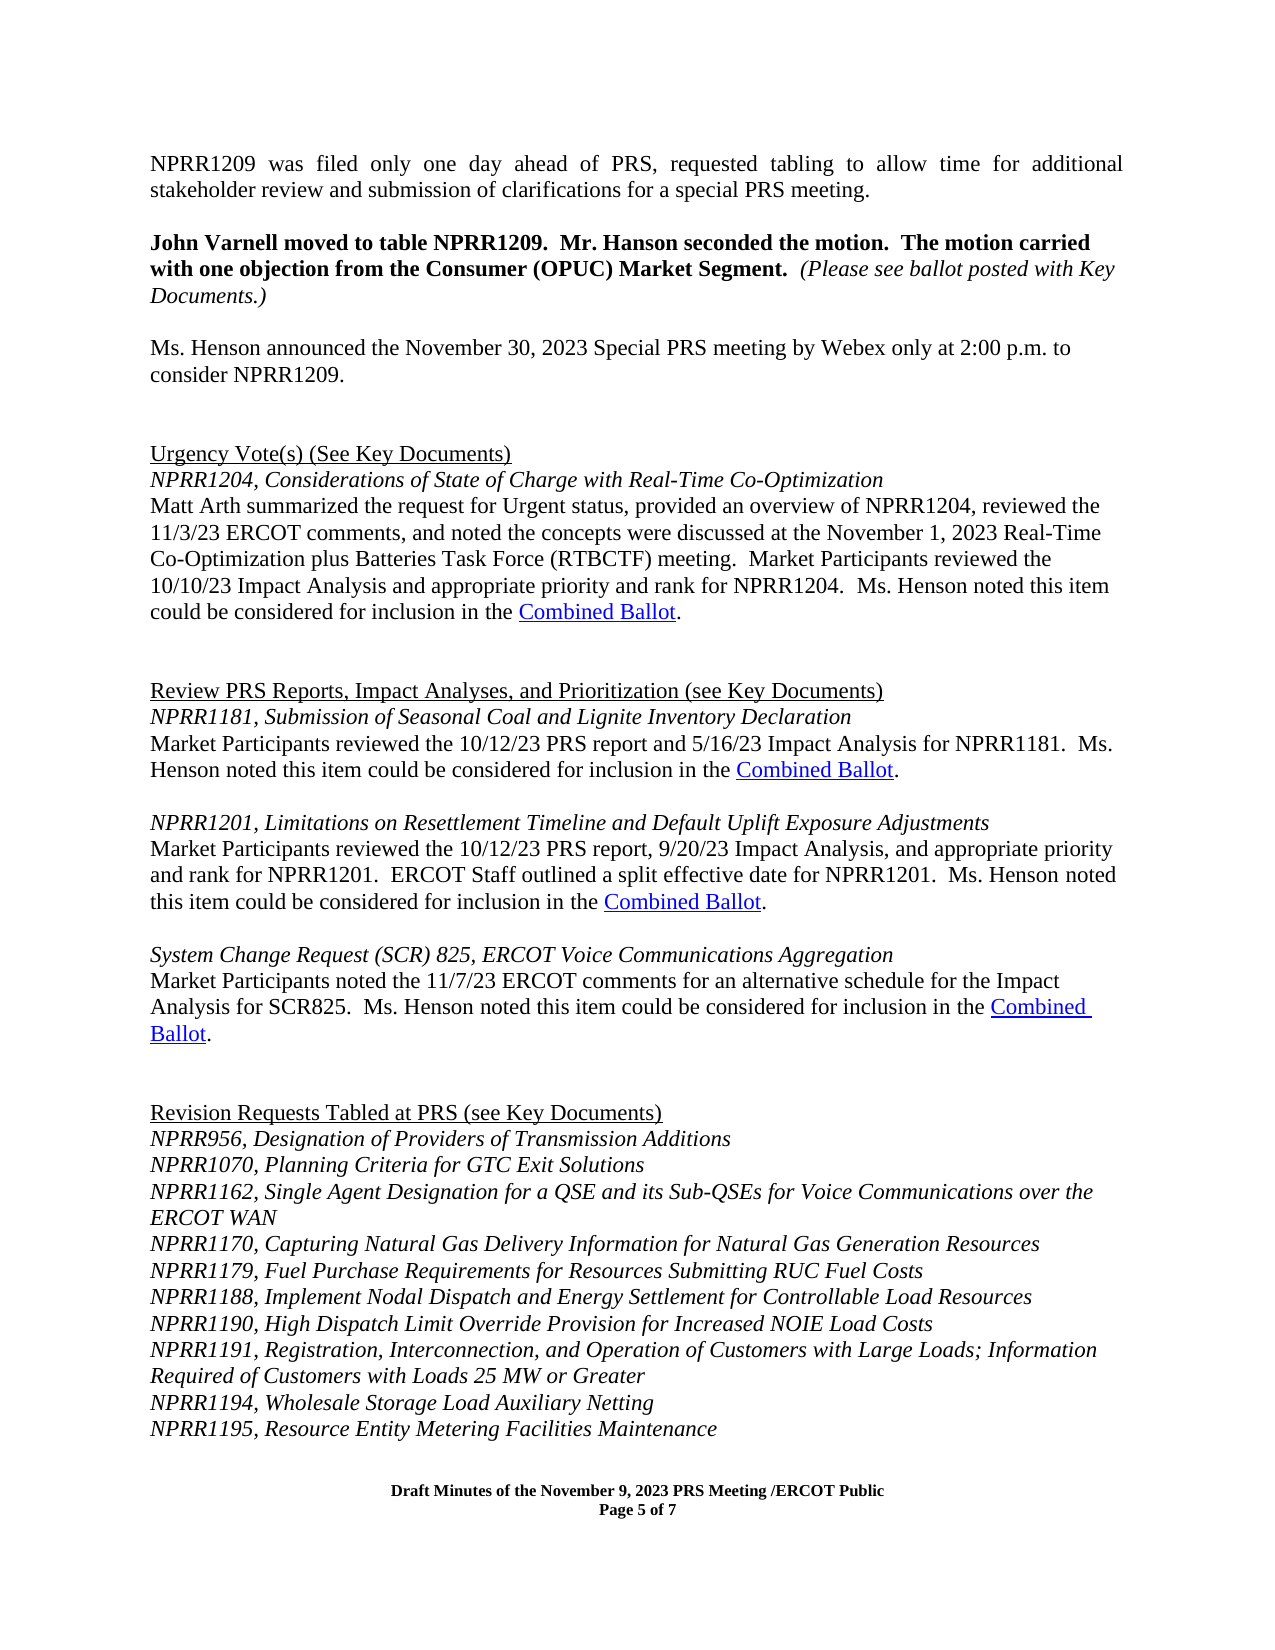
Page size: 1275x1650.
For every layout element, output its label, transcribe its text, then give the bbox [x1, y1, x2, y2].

text NPRR1170, Capturing Natural Gas Delivery Information for Natural Gas Generation Resources [150, 1231, 1125, 1257]
text Urgency Vote(s) (See Key Documents) [150, 440, 1125, 466]
text NPRR1188, Implement Nodal Dispatch and Energy Settlement for Controllable Load Resources [150, 1283, 1125, 1309]
text Review PRS Reports, Impact Analyses, and Prioritization (see Key Documents) [150, 677, 1125, 703]
text NPRR1181, Submission of Seasonal Coal and Lignite Inventory Declaration [150, 703, 1125, 730]
text NPRR956, Designation of Providers of Transmission Additions [150, 1125, 1125, 1151]
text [150, 150, 1125, 203]
text John Varnell moved to table NPRR1209. Mr. Hanson seconded the motion. The motion carried with one objection from the Consumer (OPUC) Market Segment. (Please see ballot posted with Key Documents.) [150, 229, 1125, 308]
text NPRR1190, High Dispatch Limit Override Provision for Increased NOIE Load Costs [150, 1309, 1125, 1336]
text Market Participants reviewed the 10/12/23 PRS report and 5/16/23 Impact Analysis for NPRR1181. Ms. Henson noted this item could be considered for inclusion in the Combined Ballot. [150, 730, 1125, 782]
text System Change Request (SCR) 825, ERCOT Voice Communications Aggregation [150, 941, 1125, 967]
text Matt Arth summarized the request for Urgent status, provided an overview of NPRR1204, reviewed the 11/3/23 ERCOT comments, and noted the concepts were discussed at the November 1, 2023 Real-Time Co-Optimization plus Batteries Task Force (RTBCTF) meeting. Market Participants reviewed the 10/10/23 Impact Analysis and appropriate priority and rank for NPRR1204. Ms. Henson noted this item could be considered for inclusion in the Combined Ballot. [150, 493, 1125, 624]
text Revision Requests Tabled at PRS (see Key Documents) [150, 1099, 1125, 1125]
text NPRR1070, Planning Criteria for GTC Exit Solutions [150, 1151, 1125, 1178]
text NPRR1201, Limitations on Resettlement Timeline and Default Uplift Exposure Adjustments [150, 809, 1125, 835]
text Ms. Henson announced the November 30, 2023 Special PRS meeting by Webex only at 2:00 p.m. to consider NPRR1209. [150, 334, 1125, 387]
text NPRR1162, Single Agent Designation for a QSE and its Sub-QSEs for Voice Communications over the ERCOT WAN [150, 1178, 1125, 1231]
text NPRR1204, Considerations of State of Charge with Real-Time Co-Optimization [150, 466, 1125, 493]
text NPRR1179, Fuel Purchase Requirements for Resources Submitting RUC Fuel Costs [150, 1257, 1125, 1283]
text NPRR1191, Registration, Interconnection, and Operation of Customers with Large Loads; Information Required of Customers with Loads 25 MW or Greater [150, 1336, 1125, 1389]
text NPRR1194, Wholesale Storage Load Auxiliary Netting [150, 1389, 1125, 1415]
text NPRR1195, Resource Entity Metering Facilities Maintenance [150, 1415, 1125, 1441]
text Market Participants reviewed the 10/12/23 PRS report, 9/20/23 Impact Analysis, and appropriate priority and rank for NPRR1201. ERCOT Staff outlined a split effective date for NPRR1201. Ms. Henson noted this item could be considered for inclusion in the Combined Ballot. [150, 835, 1125, 914]
text Market Participants noted the 11/7/23 ERCOT comments for an alternative schedule for the Impact Analysis for SCR825. Ms. Henson noted this item could be considered for inclusion in the Combined Ballot. [150, 967, 1125, 1046]
